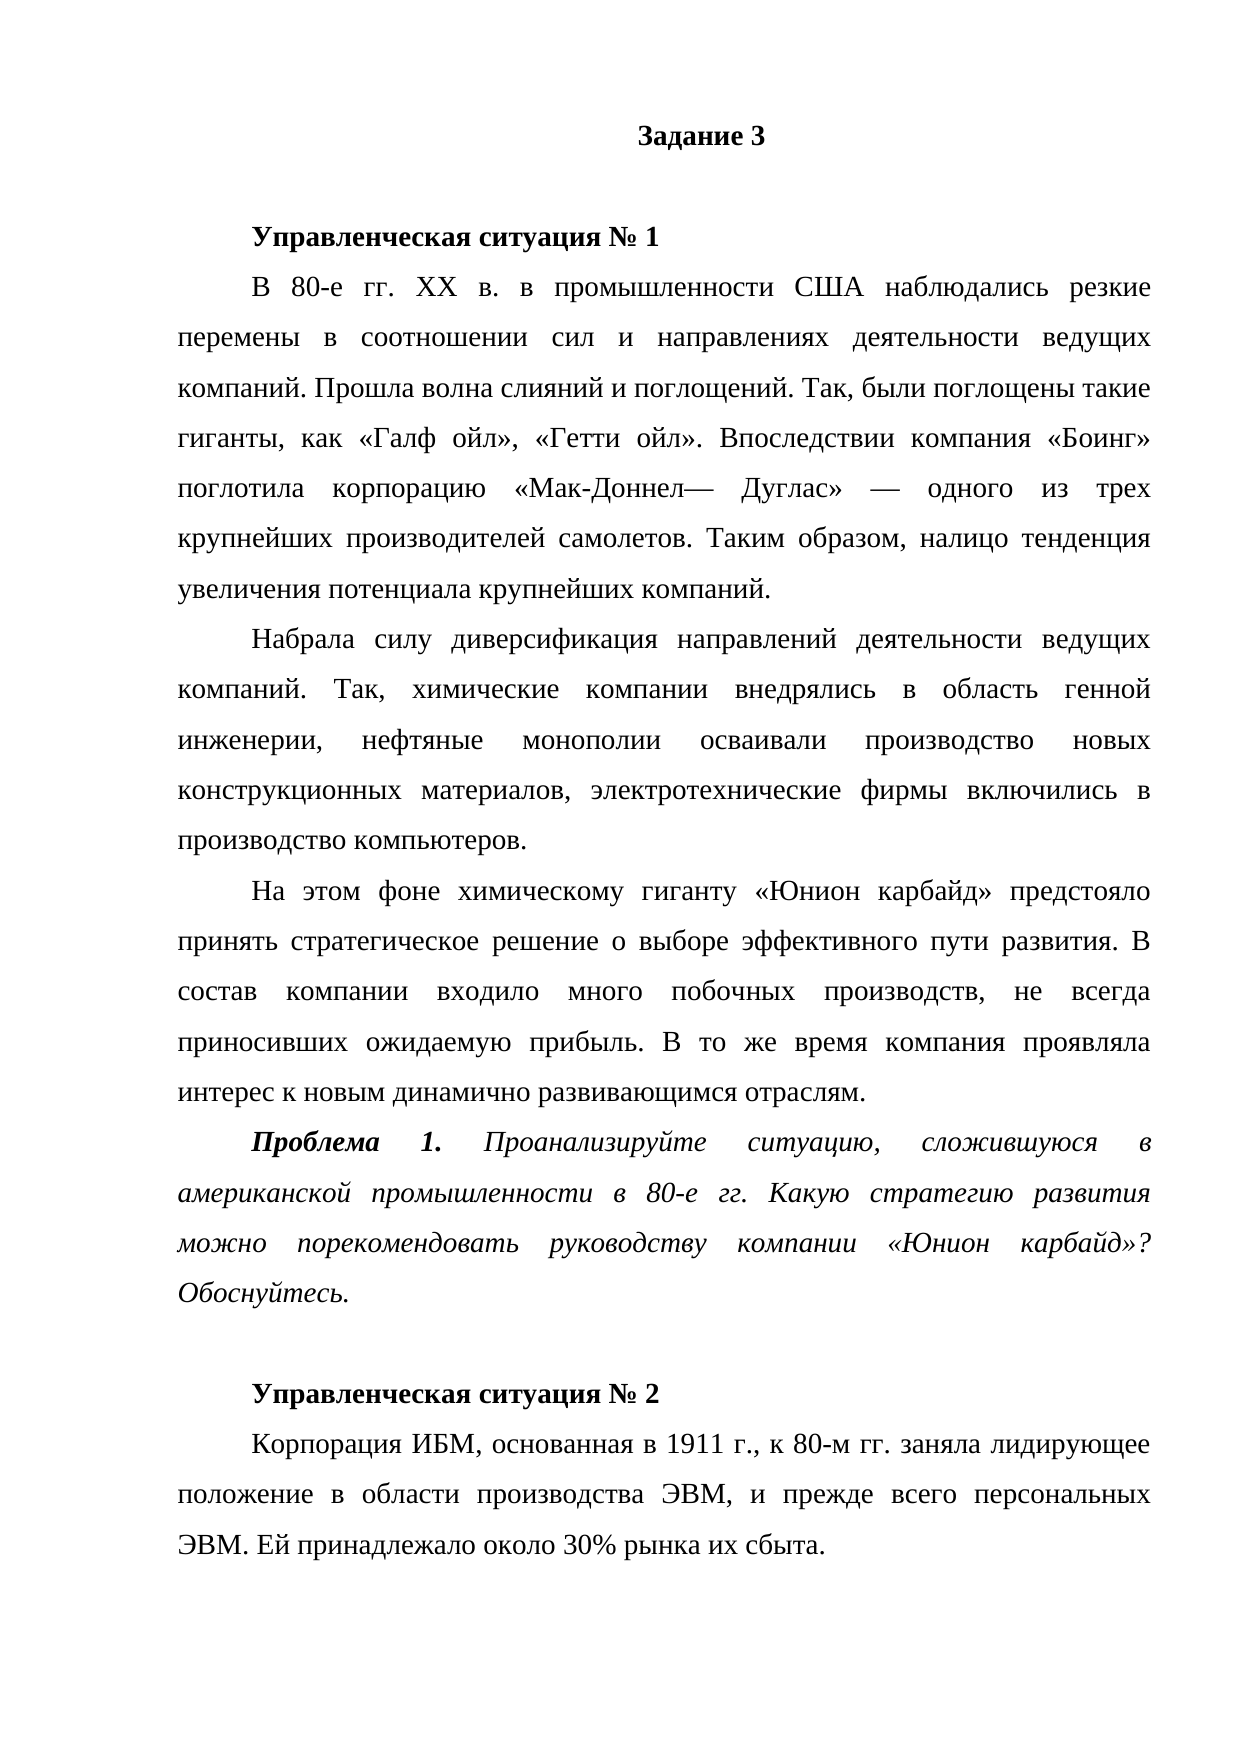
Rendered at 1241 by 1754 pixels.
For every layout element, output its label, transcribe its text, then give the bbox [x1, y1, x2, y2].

text Управленческая ситуация № 1 [177, 219, 1152, 252]
text Проблема 1. Проанализируйте ситуацию, сложившуюся в американской промышленности в 80-е гг. Какую стратегию развития можно порекомендовать руководству компании «Юнион карбайд»?Обоснуйтесь. [177, 1124, 1152, 1309]
text В 80-е гг. XX в. в промышленности США наблюдались резкие перемены в соотношении сил и направлениях деятельности ведущих компаний. Прошла волна слияний и поглощений. Так, были поглощены такие гиганты, как «Галф ойл», «Гетти ойл». Впоследствии компания «Боинг» поглотила корпорацию «Мак-Доннел— Дуглас» — одного из трех крупнейших производителей самолетов. Таким образом, налицо тенденция увеличения потенциала крупнейших компаний. [177, 269, 1152, 604]
text На этом фоне химическому гиганту «Юнион карбайд» предстояло принять стратегическое решение о выборе эффективного пути развития. В состав компании входило много побочных производств, не всегда приносивших ожидаемую прибыль. В то же время компания проявляла интерес к новым динамично развивающимся отраслям. [177, 873, 1152, 1108]
text Корпорация ИБМ, основанная в ., к 80-м гг. заняла лидирующее положение в области производства ЭВМ, и прежде всего персональных ЭВМ. Ей принадлежало около 30% рынка их сбыта. [177, 1426, 1152, 1560]
text Задание 3 [177, 118, 1152, 152]
text Управленческая ситуация № 2 [177, 1376, 1152, 1409]
text Набрала силу диверсификация направлений деятельности ведущих компаний. Так, химические компании внедрялись в область генной инженерии, нефтяные монополии осваивали производство новых конструкционных материалов, электротехнические фирмы включились в производство компьютеров. [177, 621, 1152, 856]
